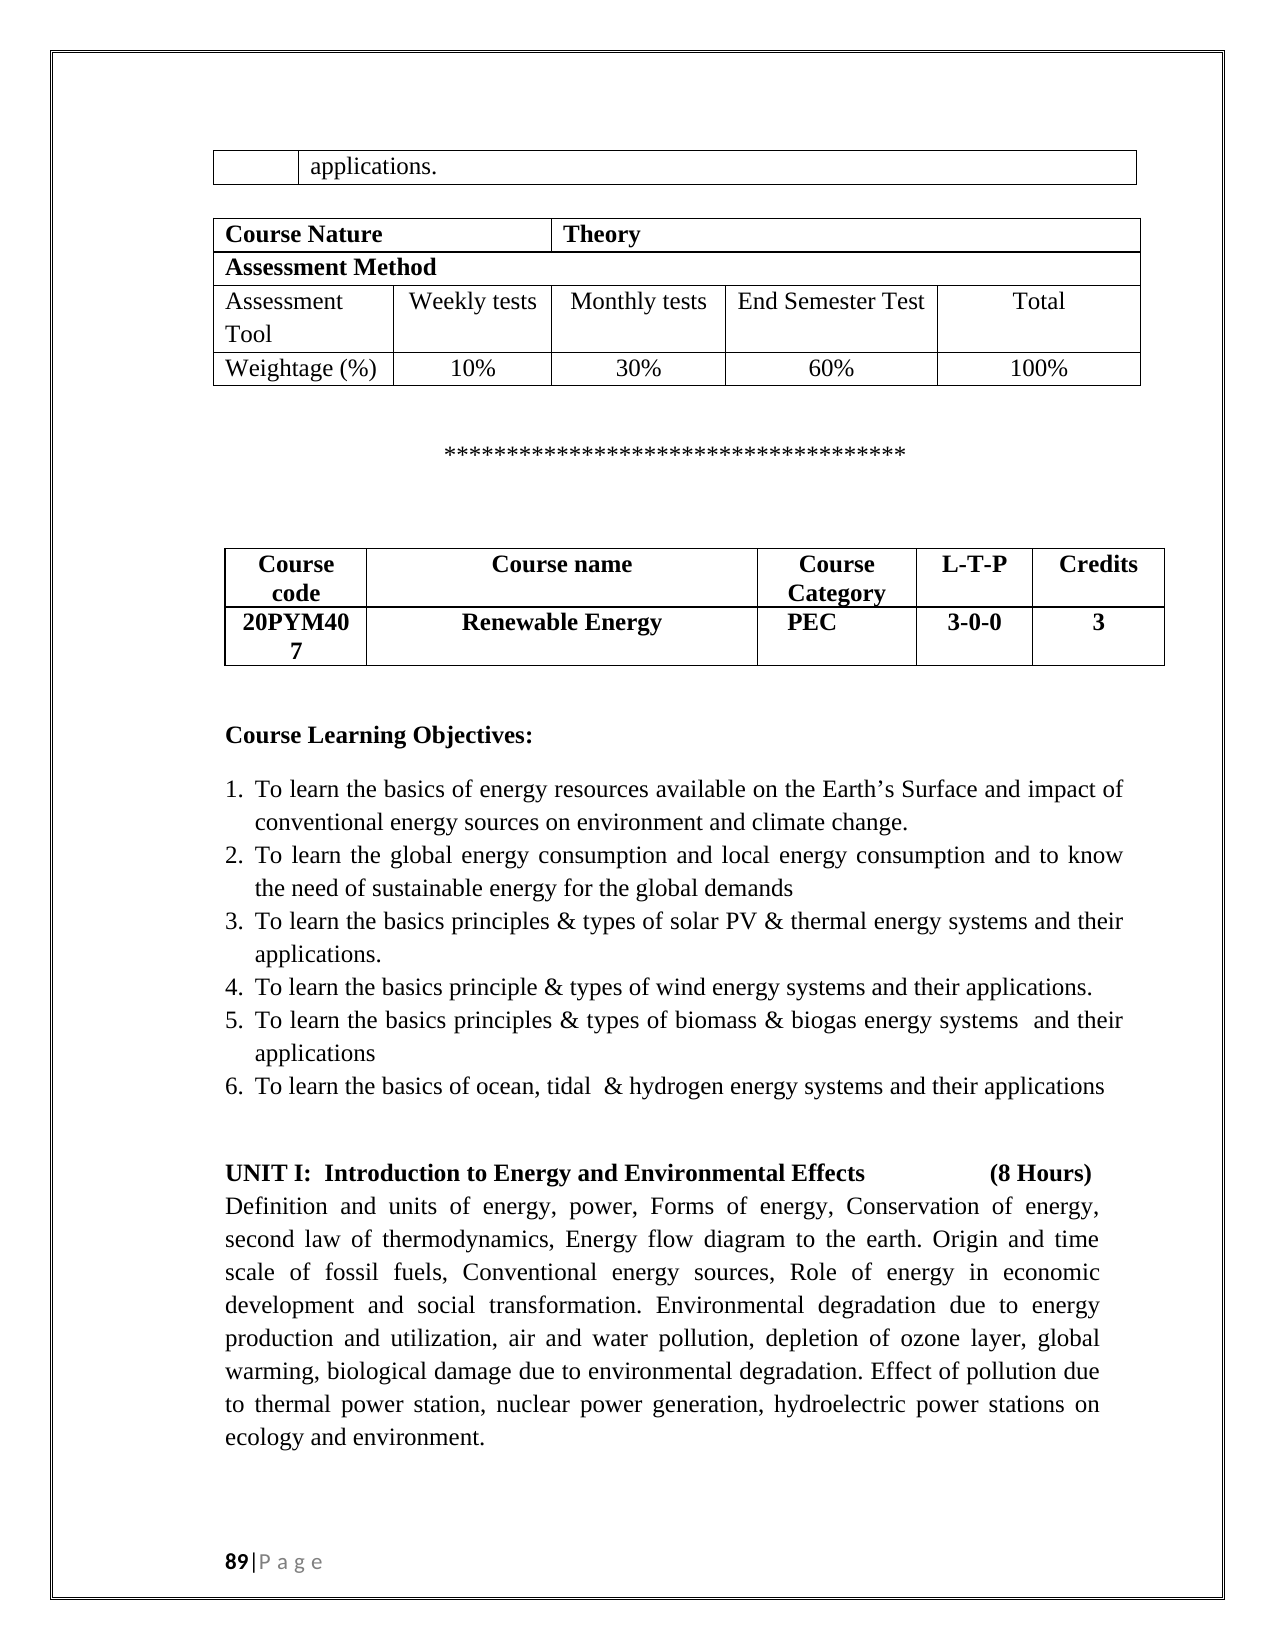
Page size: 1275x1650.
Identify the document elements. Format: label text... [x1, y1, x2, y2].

list To learn the basics of energy resources available on the Earth’s Surface and impact of conventional energy sources on environment and climate change. [225, 774, 1125, 836]
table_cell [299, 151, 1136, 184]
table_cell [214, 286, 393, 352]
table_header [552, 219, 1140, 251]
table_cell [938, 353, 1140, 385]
list UNIT I: Introduction to Energy and Environmental Effects (8 Hours) [225, 1158, 1101, 1187]
list Definition and units of energy, power, Forms of energy, Conservation of energy, second law of thermodynamics, Energy flow diagram to the earth. Origin and time scale of fossil fuels, Conventional energy sources, Role of energy in economic development and social transformation. Environmental degradation due to energy production and utilization, air and water pollution, depletion of ozone layer, global warming, biological damage due to environmental degradation. Effect of pollution due to thermal power station, nuclear power generation, hydroelectric power stations on ecology and environment. [225, 1191, 1101, 1451]
list To learn the basics principle & types of wind energy systems and their applications. [225, 972, 1125, 1001]
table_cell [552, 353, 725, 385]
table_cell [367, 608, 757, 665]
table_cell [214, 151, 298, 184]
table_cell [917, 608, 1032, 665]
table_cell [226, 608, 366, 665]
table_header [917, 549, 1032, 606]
list To learn the basics of ocean, tidal & hydrogen energy systems and their applications [225, 1071, 1125, 1100]
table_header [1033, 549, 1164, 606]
text ************************************* [225, 440, 1125, 469]
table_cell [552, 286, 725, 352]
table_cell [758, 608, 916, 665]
text Course Learning Objectives: [225, 720, 1125, 749]
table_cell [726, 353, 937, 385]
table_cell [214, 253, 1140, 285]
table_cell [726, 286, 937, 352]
list To learn the basics principles & types of biomass & biogas energy systems and their applications [225, 1005, 1125, 1067]
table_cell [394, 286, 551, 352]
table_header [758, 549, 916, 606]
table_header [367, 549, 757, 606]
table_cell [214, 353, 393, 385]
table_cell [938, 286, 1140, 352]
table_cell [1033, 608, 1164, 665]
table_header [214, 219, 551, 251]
list To learn the global energy consumption and local energy consumption and to know the need of sustainable energy for the global demands [225, 840, 1125, 902]
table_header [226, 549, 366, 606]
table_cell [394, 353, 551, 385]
list To learn the basics principles & types of solar PV & thermal energy systems and their applications. [225, 906, 1125, 968]
